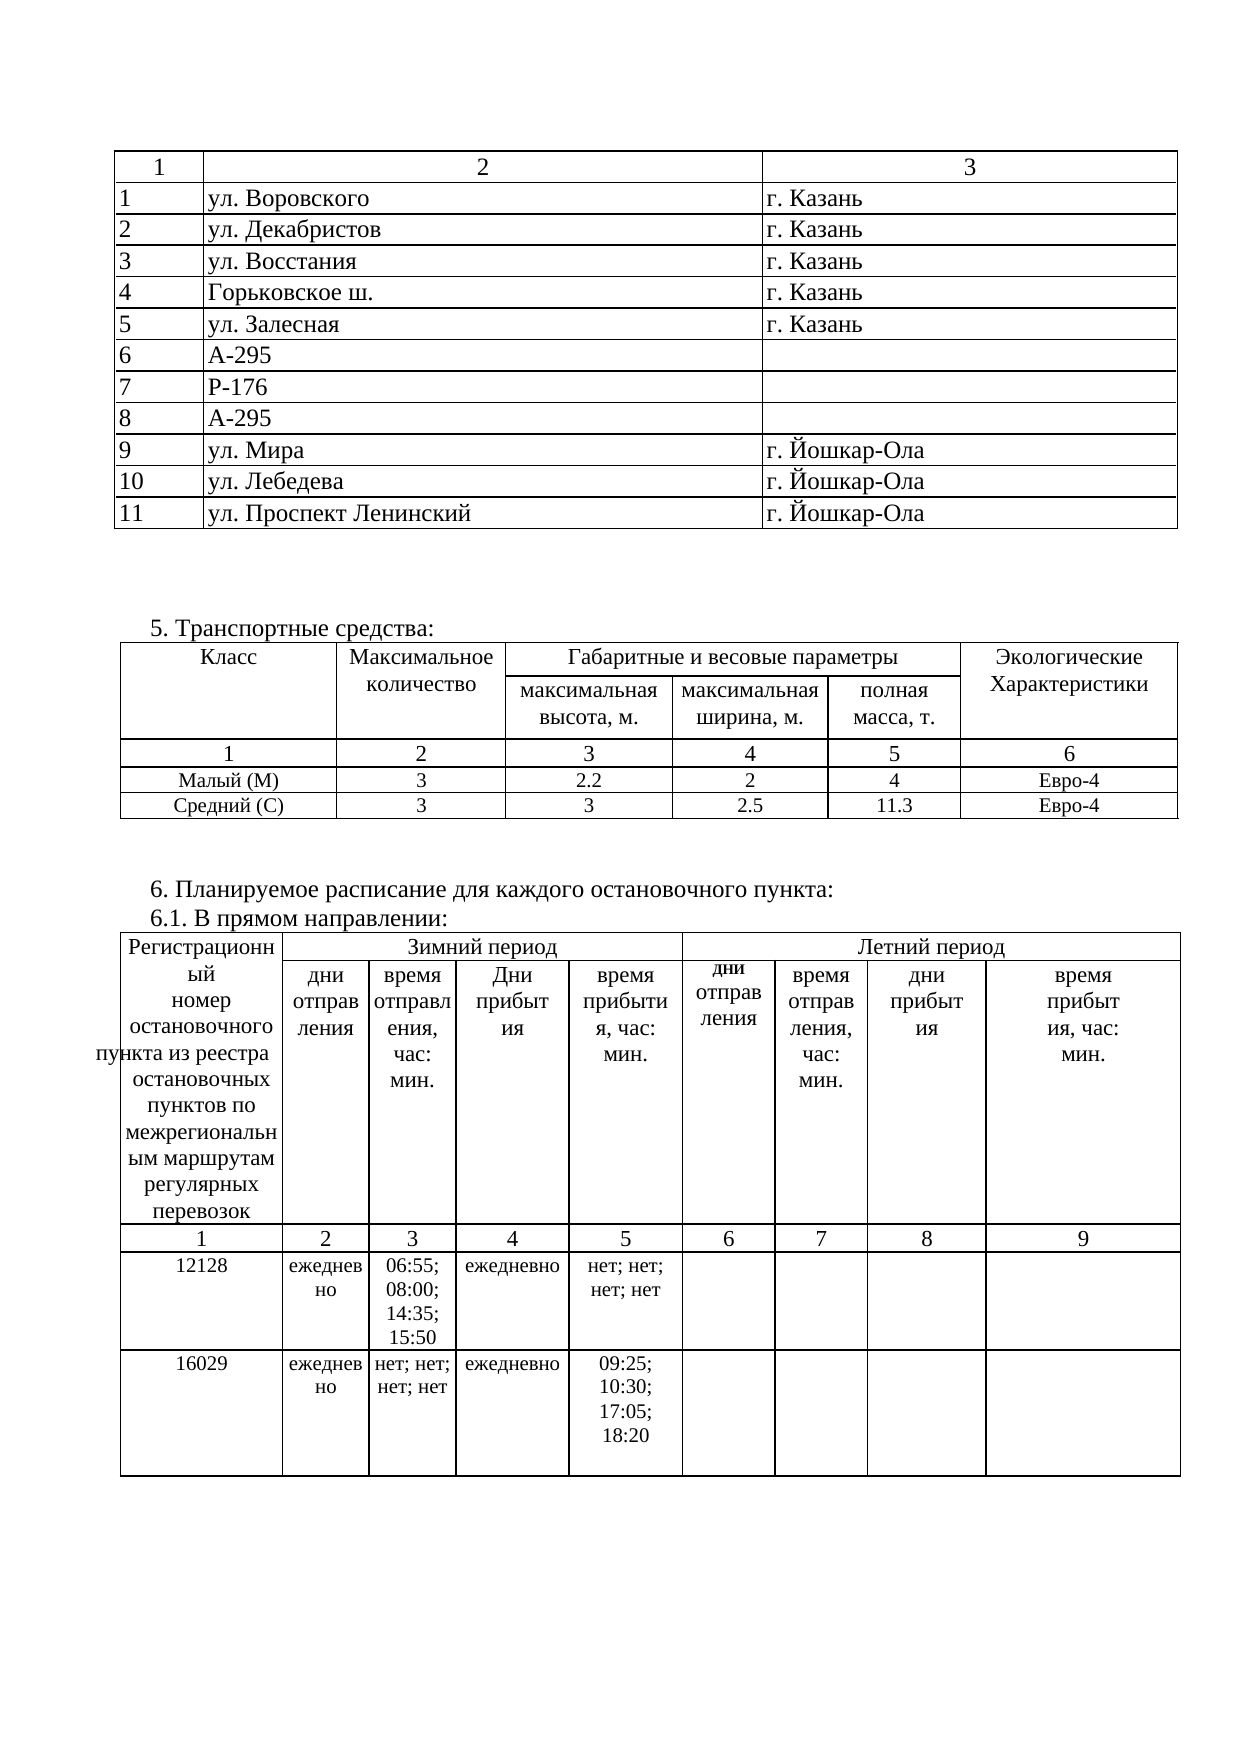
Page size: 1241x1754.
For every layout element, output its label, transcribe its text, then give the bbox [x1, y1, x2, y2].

table_cell 8 [115, 403, 203, 433]
table_cell 16029 [121, 1351, 282, 1475]
table_header Регистрационный номер остановочного пункта из реестра остановочных пунктов по межрегиональным маршрутам регулярных перевозок [121, 933, 282, 1223]
table_cell 09:25; 10:30; 17:05; 18:20 [570, 1351, 682, 1475]
table_cell ул. Лебедева [204, 466, 762, 496]
table_cell ежедневно [457, 1253, 568, 1349]
table_cell 9 [987, 1225, 1180, 1251]
table_cell 3 [337, 768, 505, 792]
table_cell 11 [115, 497, 203, 527]
table_cell г. Казань [763, 276, 1177, 307]
table_cell ул. Воровского [204, 183, 762, 213]
table_cell 4 [457, 1225, 568, 1251]
table_cell [868, 1253, 985, 1349]
table_cell г. Йошкар-Ола [763, 433, 1177, 464]
table_cell 2.5 [673, 793, 827, 817]
table_cell 2.2 [506, 768, 672, 792]
table_cell А-295 [204, 340, 762, 370]
table_cell 7 [115, 371, 203, 402]
table_cell 9 [115, 434, 203, 464]
table_cell 3 [370, 1225, 455, 1251]
table_cell 2 [204, 152, 762, 181]
table_cell 4 [829, 768, 960, 792]
table_cell ул. Мира [204, 435, 762, 464]
table_cell 1 [115, 183, 203, 213]
table_cell А-295 [204, 403, 762, 433]
table_cell 6 [961, 740, 1177, 766]
table_cell 2 [115, 214, 203, 244]
table_cell г. Казань [763, 307, 1177, 339]
table_cell Дни прибыт ия [457, 961, 568, 1223]
table_cell 8 [868, 1225, 985, 1251]
table_cell ул. Декабристов [204, 215, 762, 244]
table_cell Средний (С) [121, 793, 336, 817]
table_cell г. Казань [763, 213, 1177, 244]
table_cell [683, 1351, 774, 1475]
table_cell 3 [337, 793, 505, 817]
table_header Зимний период [283, 933, 682, 959]
table_cell [683, 1253, 774, 1349]
table_cell 3 [506, 793, 672, 817]
table_cell 6 [115, 340, 203, 370]
table_cell нет; нет; нет; нет [370, 1351, 455, 1475]
table_cell г. Йошкар-Ола [763, 496, 1177, 527]
table_cell Евро-4 [961, 768, 1177, 792]
table_cell ул. Восстания [204, 246, 762, 276]
table_header Габаритные и весовые параметры [506, 643, 960, 675]
table_header Максимальное количество [337, 643, 505, 738]
table_cell Горьковское ш. [204, 277, 762, 307]
table_cell время отправл ения, час: мин. [370, 961, 455, 1223]
table_cell [868, 1351, 985, 1475]
table_cell г. Йошкар-Ола [763, 465, 1177, 496]
table_cell [987, 1351, 1180, 1475]
table_cell ул. Залесная [204, 309, 762, 339]
table_cell ДНИ отправ ления [683, 961, 774, 1223]
table_cell 1 [115, 152, 203, 181]
table_cell Малый (М) [121, 768, 336, 792]
table_cell 2 [283, 1225, 368, 1251]
table_cell полная масса, т. [829, 677, 960, 738]
table_cell 1 [121, 1225, 282, 1251]
table_cell [987, 1253, 1180, 1349]
table_cell 10 [115, 466, 203, 496]
table_cell дни отправ ления [283, 961, 368, 1223]
table_cell 2 [337, 740, 505, 766]
table_cell [763, 402, 1177, 433]
table_header Летний период [683, 933, 1180, 959]
text 6. Планируемое расписание для каждого остановочного пункта: [150, 874, 1090, 903]
table_cell г. Казань [763, 244, 1177, 276]
table_cell [763, 339, 1177, 370]
table_cell [776, 1253, 867, 1349]
table_cell 5 [829, 740, 960, 766]
table_cell 1 [121, 740, 336, 766]
table_cell Р-176 [204, 372, 762, 402]
table_header Экологические Характеристики [961, 643, 1177, 738]
table_cell ежедневно [283, 1253, 368, 1349]
table_header Класс [121, 643, 336, 738]
table_cell ежедневно [457, 1351, 568, 1475]
table_cell время отправ ления, час: мин. [776, 961, 867, 1223]
table_cell 7 [776, 1225, 867, 1251]
table_cell [763, 370, 1177, 402]
table_cell 4 [115, 277, 203, 307]
text 6.1. В прямом направлении: [150, 903, 1090, 932]
table_cell ул. Проспект Ленинский [204, 498, 762, 527]
table_cell Евро-4 [961, 793, 1177, 817]
table_cell время прибыт ия, час: мин. [987, 961, 1180, 1223]
table_cell 11.3 [829, 793, 960, 817]
table_cell максимальная высота, м. [506, 677, 672, 738]
table_cell 5 [115, 308, 203, 339]
table_cell 3 [506, 740, 672, 766]
table_cell 4 [673, 740, 827, 766]
text 5. Транспортные средства: [150, 613, 1090, 642]
table_cell 6 [683, 1225, 774, 1251]
table_cell 3 [763, 152, 1177, 181]
table_cell ежедневно [283, 1351, 368, 1475]
table_cell время прибыти я, час: мин. [570, 961, 682, 1223]
table_cell максимальная ширина, м. [673, 677, 827, 738]
table_cell 5 [570, 1225, 682, 1251]
table_cell г. Казань [763, 181, 1177, 213]
table_cell 3 [115, 245, 203, 276]
table_cell 06:55; 08:00; 14:35; 15:50 [370, 1253, 455, 1349]
table_cell [776, 1351, 867, 1475]
table_cell дни прибыт ия [868, 961, 985, 1223]
table_cell 2 [673, 768, 827, 792]
table_cell нет; нет; нет; нет [570, 1253, 682, 1349]
table_cell 12128 [121, 1253, 282, 1349]
